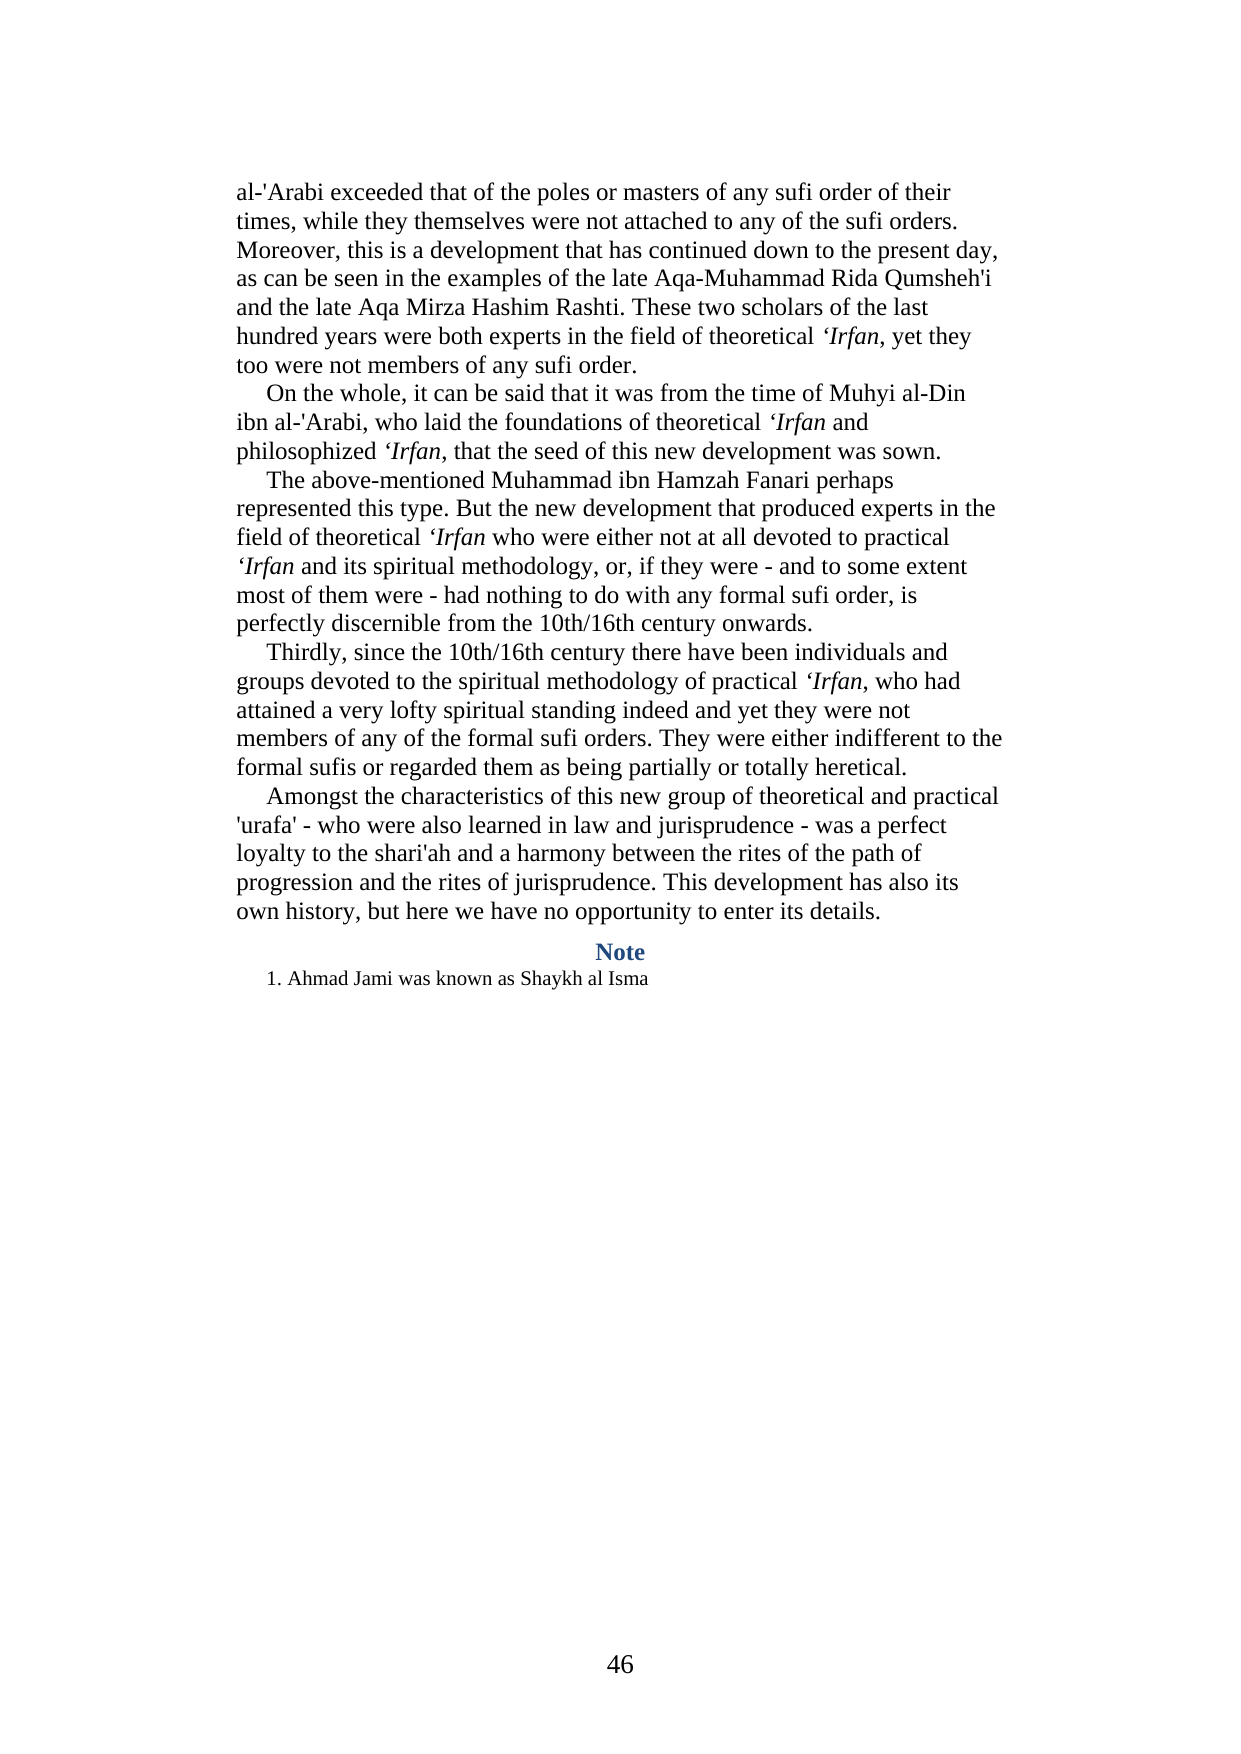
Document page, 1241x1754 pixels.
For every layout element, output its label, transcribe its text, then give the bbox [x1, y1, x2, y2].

text 1. Ahmad Jami was known as Shaykh al Isma [236, 966, 1004, 990]
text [236, 177, 1004, 378]
subtitle Note [236, 937, 1004, 966]
text Amongst the characteristics of this new group of theoretical and practical 'urafa' - who were also learned in law and jurisprudence - was a perfect loyalty to the shari'ah and a harmony between the rites of the path of progression and the rites of jurisprudence. This development has also its own history, but here we have no opportunity to enter its details. [236, 781, 1004, 925]
text On the whole, it can be said that it was from the time of Muhyi al-Din ibn al-'Arabi, who laid the foundations of theoretical ‘Irfan and philosophized ‘Irfan, that the seed of this new development was sown. [236, 378, 1004, 465]
text The above-mentioned Muhammad ibn Hamzah Fanari perhaps represented this type. But the new development that produced experts in the field of theoretical ‘Irfan who were either not at all devoted to practical ‘Irfan and its spiritual methodology, or, if they were - and to some extent most of them were - had nothing to do with any formal sufi order, is perfectly discernible from the 10th/16th century onwards. [236, 465, 1004, 637]
text Thirdly, since the 10th/16th century there have been individuals and groups devoted to the spiritual methodology of practical ‘Irfan, who had attained a very lofty spiritual standing indeed and yet they were not members of any of the formal sufi orders. They were either indifferent to the formal sufis or regarded them as being partially or totally heretical. [236, 637, 1004, 781]
